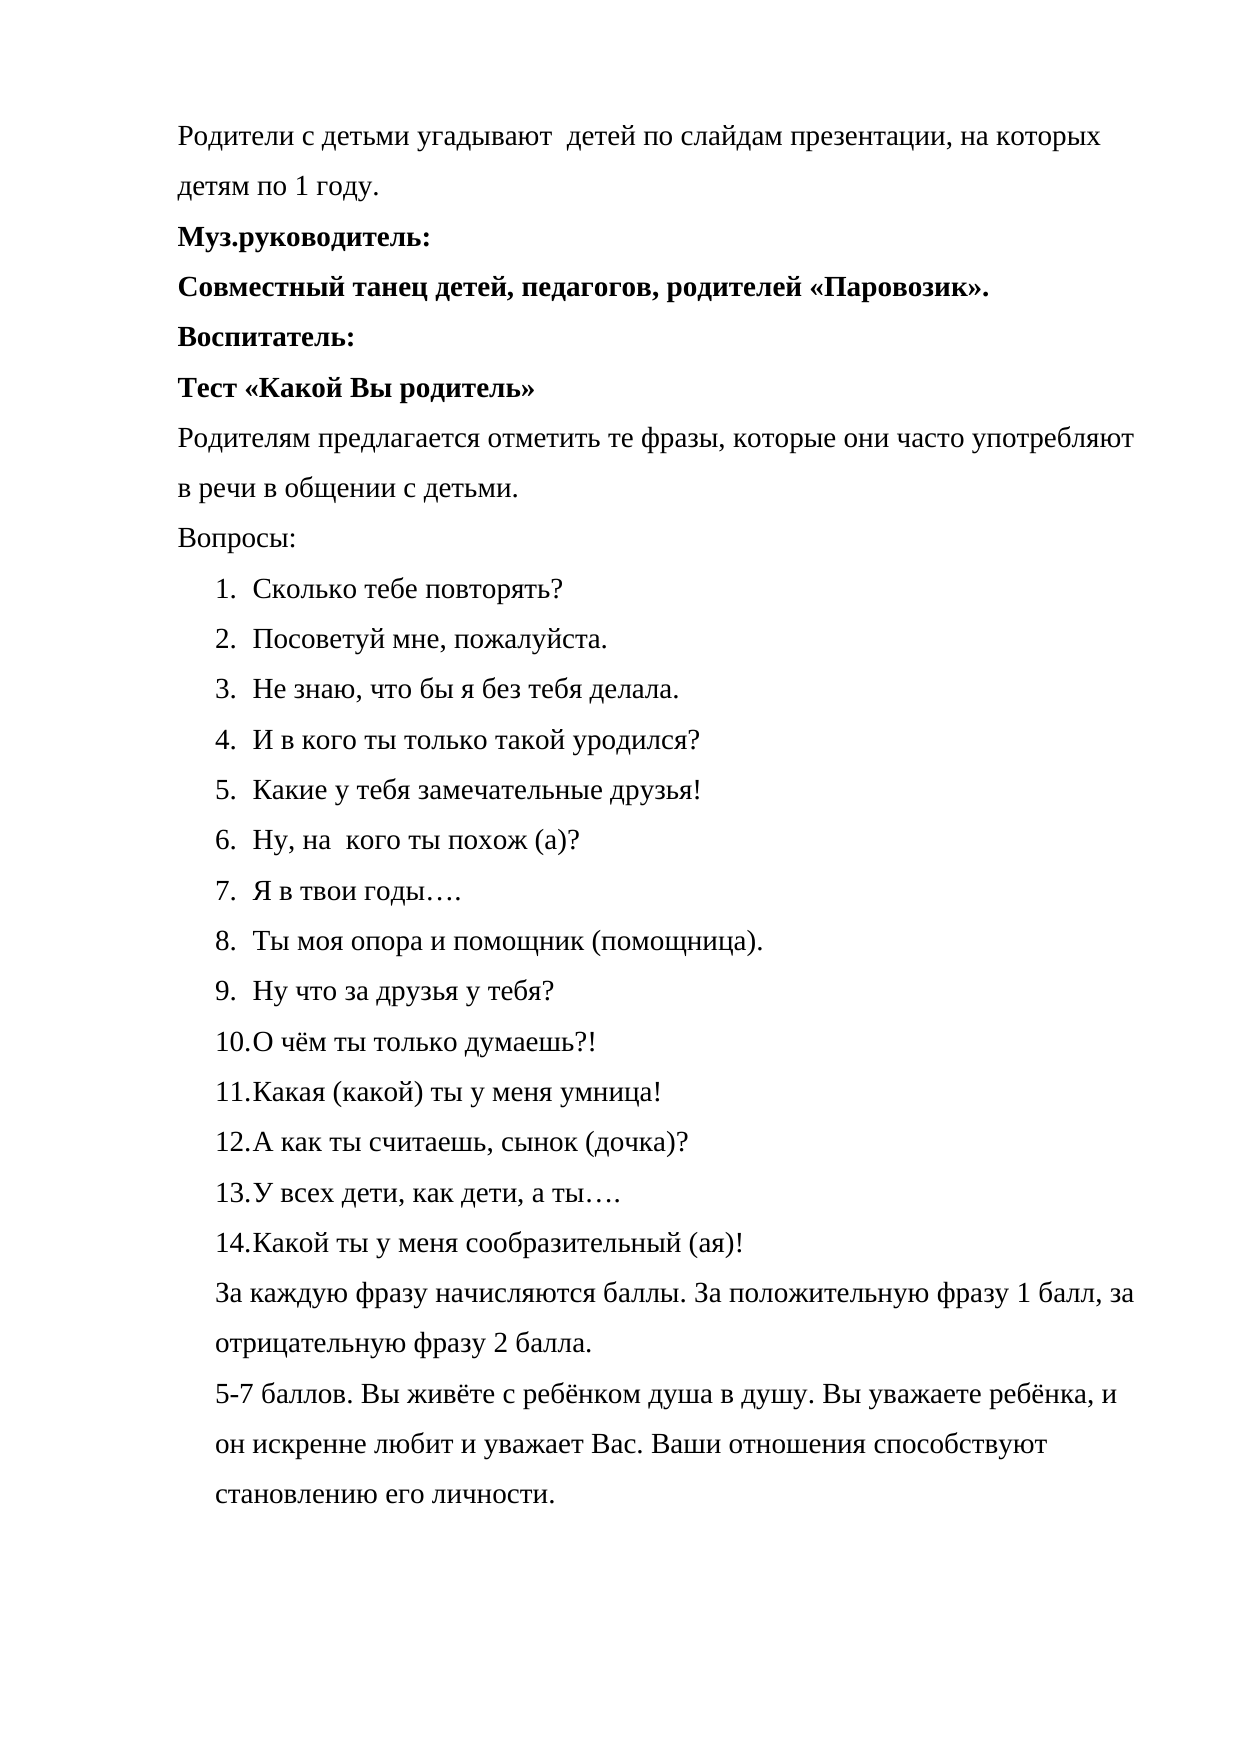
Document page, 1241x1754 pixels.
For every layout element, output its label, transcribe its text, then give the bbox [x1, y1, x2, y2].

list Я в твои годы…. [215, 873, 1152, 906]
list Ну, на кого ты похож (а)? [215, 822, 1152, 856]
text Воспитатель: [177, 319, 1152, 353]
text Совместный танец детей, педагогов, родителей «Паровозик». [177, 269, 1152, 303]
list Какая (какой) ты у меня умница! [215, 1074, 1152, 1108]
text 5-7 баллов. Вы живёте с ребёнком душа в душу. Вы уважаете ребёнка, и он искренне любит и уважает Вас. Ваши отношения способствуют становлению его личности. [215, 1376, 1152, 1510]
list Не знаю, что бы я без тебя делала. [215, 672, 1152, 705]
list О чём ты только думаешь?! [215, 1024, 1152, 1057]
list А как ты считаешь, сынок (дочка)? [215, 1124, 1152, 1158]
text Вопросы: [177, 521, 1152, 554]
text Муз.руководитель: [177, 219, 1152, 252]
list Сколько тебе повторять? [215, 571, 1152, 604]
text За каждую фразу начисляются баллы. За положительную фразу 1 балл, за отрицательную фразу 2 балла. [215, 1275, 1152, 1359]
text Родителям предлагается отметить те фразы, которые они часто употребляют в речи в общении с детьми. [177, 420, 1152, 504]
list Ты моя опора и помощник (помощница). [215, 923, 1152, 957]
list Ну что за друзья у тебя? [215, 973, 1152, 1007]
text Тест «Какой Вы родитель» [177, 370, 1152, 403]
list У всех дети, как дети, а ты…. [215, 1175, 1152, 1208]
list Посоветуй мне, пожалуйста. [215, 621, 1152, 655]
list Какие у тебя замечательные друзья! [215, 772, 1152, 806]
list И в кого ты только такой уродился? [215, 722, 1152, 755]
text Родители с детьми угадывают детей по слайдам презентации, на которых детям по 1 году. [177, 118, 1152, 202]
list Какой ты у меня сообразительный (ая)! [215, 1225, 1152, 1258]
